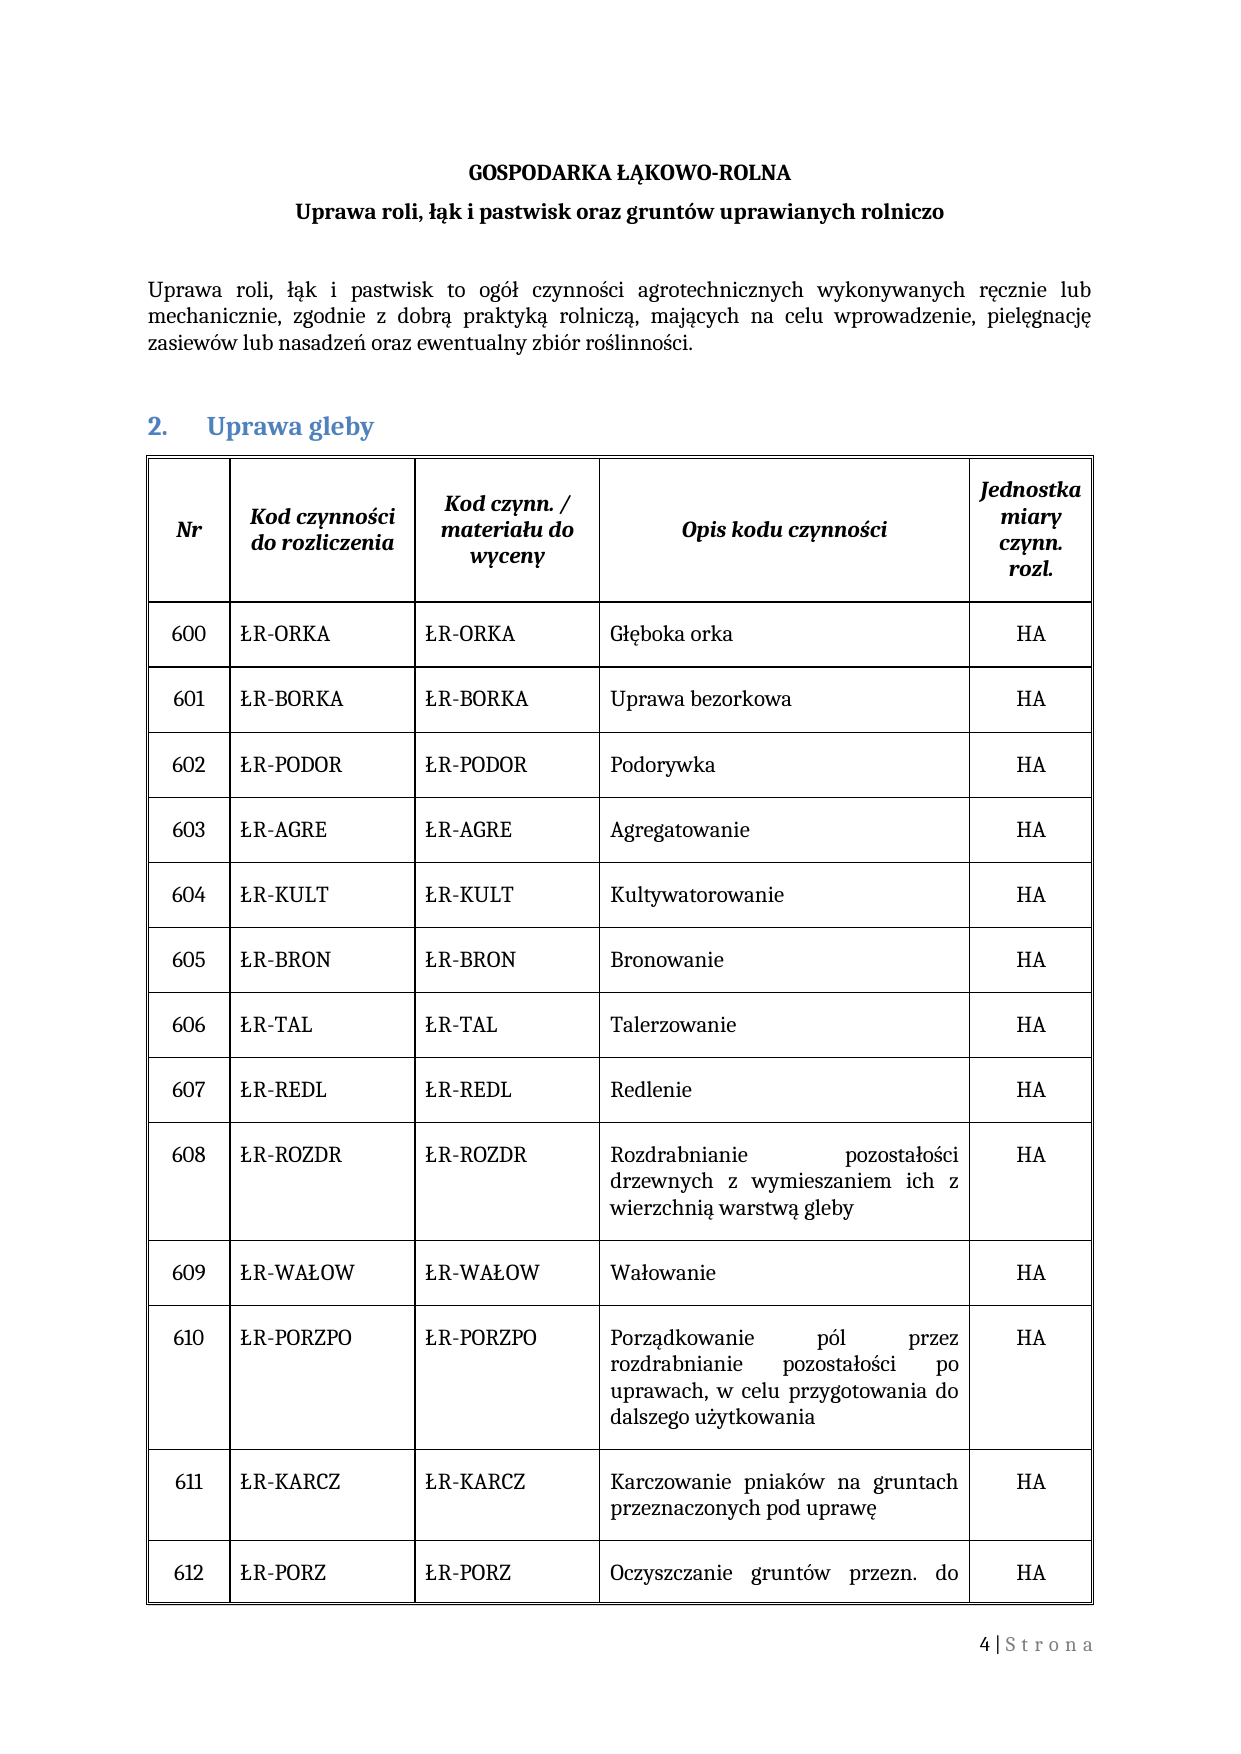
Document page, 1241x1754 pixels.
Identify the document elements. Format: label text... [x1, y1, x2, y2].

table_cell 610 [149, 1306, 229, 1449]
table_cell HA [970, 993, 1091, 1057]
table_cell 608 [149, 1123, 229, 1240]
table_cell ŁR-KULT [416, 863, 599, 927]
table_cell HA [970, 603, 1091, 666]
table_cell HA [970, 928, 1091, 992]
text Uprawa roli, łąk i pastwisk oraz gruntów uprawianych rolniczo [148, 199, 1093, 225]
table_cell Bronowanie [600, 928, 969, 992]
table_cell HA [970, 668, 1091, 732]
table_header Kod czynn. / materiału do wyceny [416, 459, 599, 601]
table_cell 605 [149, 928, 229, 992]
subtitle Uprawa gleby [148, 411, 1093, 442]
table_cell ŁR-PORZ [231, 1541, 414, 1602]
table_cell ŁR-BORKA [416, 668, 599, 732]
table_cell ŁR-BORKA [231, 668, 414, 732]
table_cell ŁR-PORZPO [416, 1306, 599, 1449]
table_cell ŁR-REDL [231, 1058, 414, 1122]
table_cell HA [970, 1123, 1091, 1240]
table_cell 600 [149, 603, 229, 666]
table_cell ŁR-AGRE [416, 798, 599, 862]
text Uprawa roli, łąk i pastwisk to ogół czynności agrotechnicznych wykonywanych ręcznie lub mechanicznie, zgodnie z dobrą praktyką rolniczą, mających na celu wprowadzenie, pielęgnację zasiewów lub nasadzeń oraz ewentualny zbiór roślinności. [148, 277, 1093, 356]
table_cell Talerzowanie [600, 993, 969, 1057]
table_header Opis kodu czynności [600, 459, 969, 601]
table_cell ŁR-KARCZ [231, 1450, 414, 1540]
table_cell ŁR-PODOR [416, 733, 599, 797]
text GOSPODARKA ŁĄKOWO-ROLNA [148, 160, 1093, 186]
table_cell Głęboka orka [600, 603, 969, 666]
table_cell ŁR-KARCZ [416, 1450, 599, 1540]
table_cell 607 [149, 1058, 229, 1122]
table_header Jednostka miary czynn. rozl. [970, 459, 1091, 601]
table_cell ŁR-BRON [416, 928, 599, 992]
table_cell Agregatowanie [600, 798, 969, 862]
table_header Nr [149, 459, 229, 601]
table_cell HA [970, 733, 1091, 797]
table_cell ŁR-REDL [416, 1058, 599, 1122]
table_cell ŁR-ROZDR [231, 1123, 414, 1240]
table_cell 611 [149, 1450, 229, 1540]
table_header Kod czynności do rozliczenia [231, 459, 414, 601]
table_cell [600, 1541, 969, 1602]
table_cell ŁR-WAŁOW [416, 1241, 599, 1305]
table_cell HA [970, 1450, 1091, 1540]
table_cell ŁR-BRON [231, 928, 414, 992]
table_cell Uprawa bezorkowa [600, 668, 969, 732]
table_cell 612 [149, 1541, 229, 1602]
table_cell 606 [149, 993, 229, 1057]
table_cell ŁR-TAL [416, 993, 599, 1057]
table_cell ŁR-ORKA [416, 603, 599, 666]
table_cell Rozdrabnianie pozostałości drzewnych z wymieszaniem ich z wierzchnią warstwą gleby [600, 1123, 969, 1240]
table_cell 604 [149, 863, 229, 927]
table_cell Wałowanie [600, 1241, 969, 1305]
table_cell ŁR-TAL [231, 993, 414, 1057]
table_cell HA [970, 863, 1091, 927]
table_cell Kultywatorowanie [600, 863, 969, 927]
table_cell ŁR-PORZPO [231, 1306, 414, 1449]
table_cell ŁR-KULT [231, 863, 414, 927]
table_cell HA [970, 1058, 1091, 1122]
table_cell Porządkowanie pól przez rozdrabnianie pozostałości po uprawach, w celu przygotowania do dalszego użytkowania [600, 1306, 969, 1449]
table_cell HA [970, 1541, 1091, 1602]
table_cell Podorywka [600, 733, 969, 797]
table_cell ŁR-WAŁOW [231, 1241, 414, 1305]
table_cell ŁR-ROZDR [416, 1123, 599, 1240]
table_cell Karczowanie pniaków na gruntach przeznaczonych pod uprawę [600, 1450, 969, 1540]
table_cell ŁR-AGRE [231, 798, 414, 862]
table_cell HA [970, 1241, 1091, 1305]
table_cell HA [970, 798, 1091, 862]
table_cell ŁR-PODOR [231, 733, 414, 797]
table_cell HA [970, 1306, 1091, 1449]
table_cell 602 [149, 733, 229, 797]
table_cell ŁR-ORKA [231, 603, 414, 666]
table_cell Redlenie [600, 1058, 969, 1122]
table_cell ŁR-PORZ [416, 1541, 599, 1602]
table_cell 609 [149, 1241, 229, 1305]
table_cell 601 [149, 668, 229, 732]
table_cell 603 [149, 798, 229, 862]
